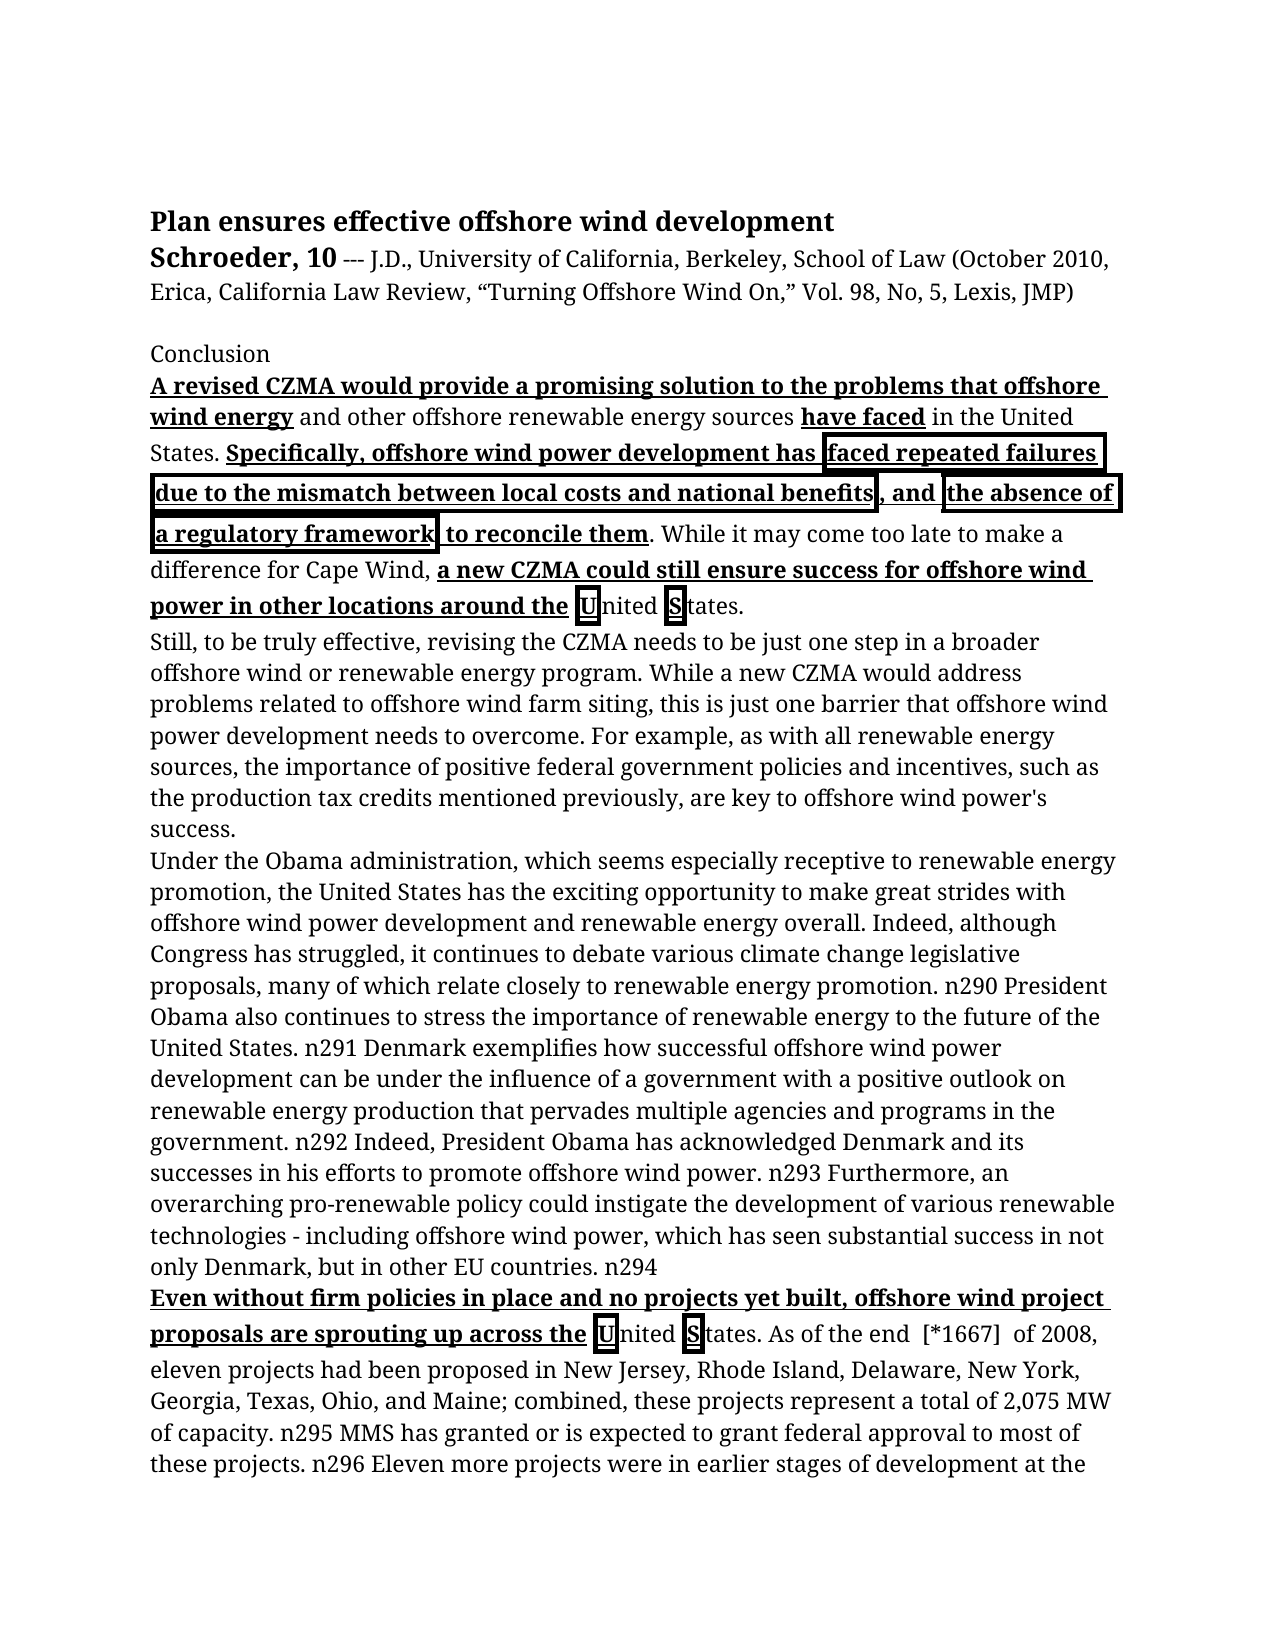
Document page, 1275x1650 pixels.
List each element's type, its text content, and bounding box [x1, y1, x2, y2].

text Under the Obama administration, which seems especially receptive to renewable energy promotion, the United States has the exciting opportunity to make great strides with offshore wind power development and renewable energy overall. Indeed, although Congress has struggled, it continues to debate various climate change legislative proposals, many of which relate closely to renewable energy promotion. n290 President Obama also continues to stress the importance of renewable energy to the future of the United States. n291 Denmark exemplifies how successful offshore wind power development can be under the influence of a government with a positive outlook on renewable energy production that pervades multiple agencies and programs in the government. n292 Indeed, President Obama has acknowledged Denmark and its successes in his efforts to promote offshore wind power. n293 Furthermore, an overarching pro-renewable policy could instigate the development of various renewable technologies - including offshore wind power, which has seen substantial success in not only Denmark, but in other EU countries. n294 [150, 844, 1125, 1282]
text A revised CZMA would provide a promising solution to the problems that offshore wind energy and other offshore renewable energy sources have faced in the United States. Specifically, offshore wind power development has faced repeated failures due to the mismatch between local costs and national benefits, and the absence of a regulatory framework to reconcile them. While it may come too late to make a difference for Cape Wind, a new CZMA could still ensure success for offshore wind power in other locations around the United States. [150, 369, 1125, 626]
text Still, to be truly effective, revising the CZMA needs to be just one step in a broader offshore wind or renewable energy program. While a new CZMA would address problems related to offshore wind farm siting, this is just one barrier that offshore wind power development needs to overcome. For example, as with all renewable energy sources, the importance of positive federal government policies and incentives, such as the production tax credits mentioned previously, are key to offshore wind power's success. [150, 626, 1125, 844]
subtitle Plan ensures effective offshore wind development [150, 202, 1125, 239]
text Conclusion [150, 338, 1125, 369]
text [150, 1282, 1125, 1479]
text Schroeder, 10 --- J.D., University of California, Berkeley, School of Law (October 2010, Erica, California Law Review, “Turning Offshore Wind On,” Vol. 98, No, 5, Lexis, JMP) [150, 239, 1125, 307]
